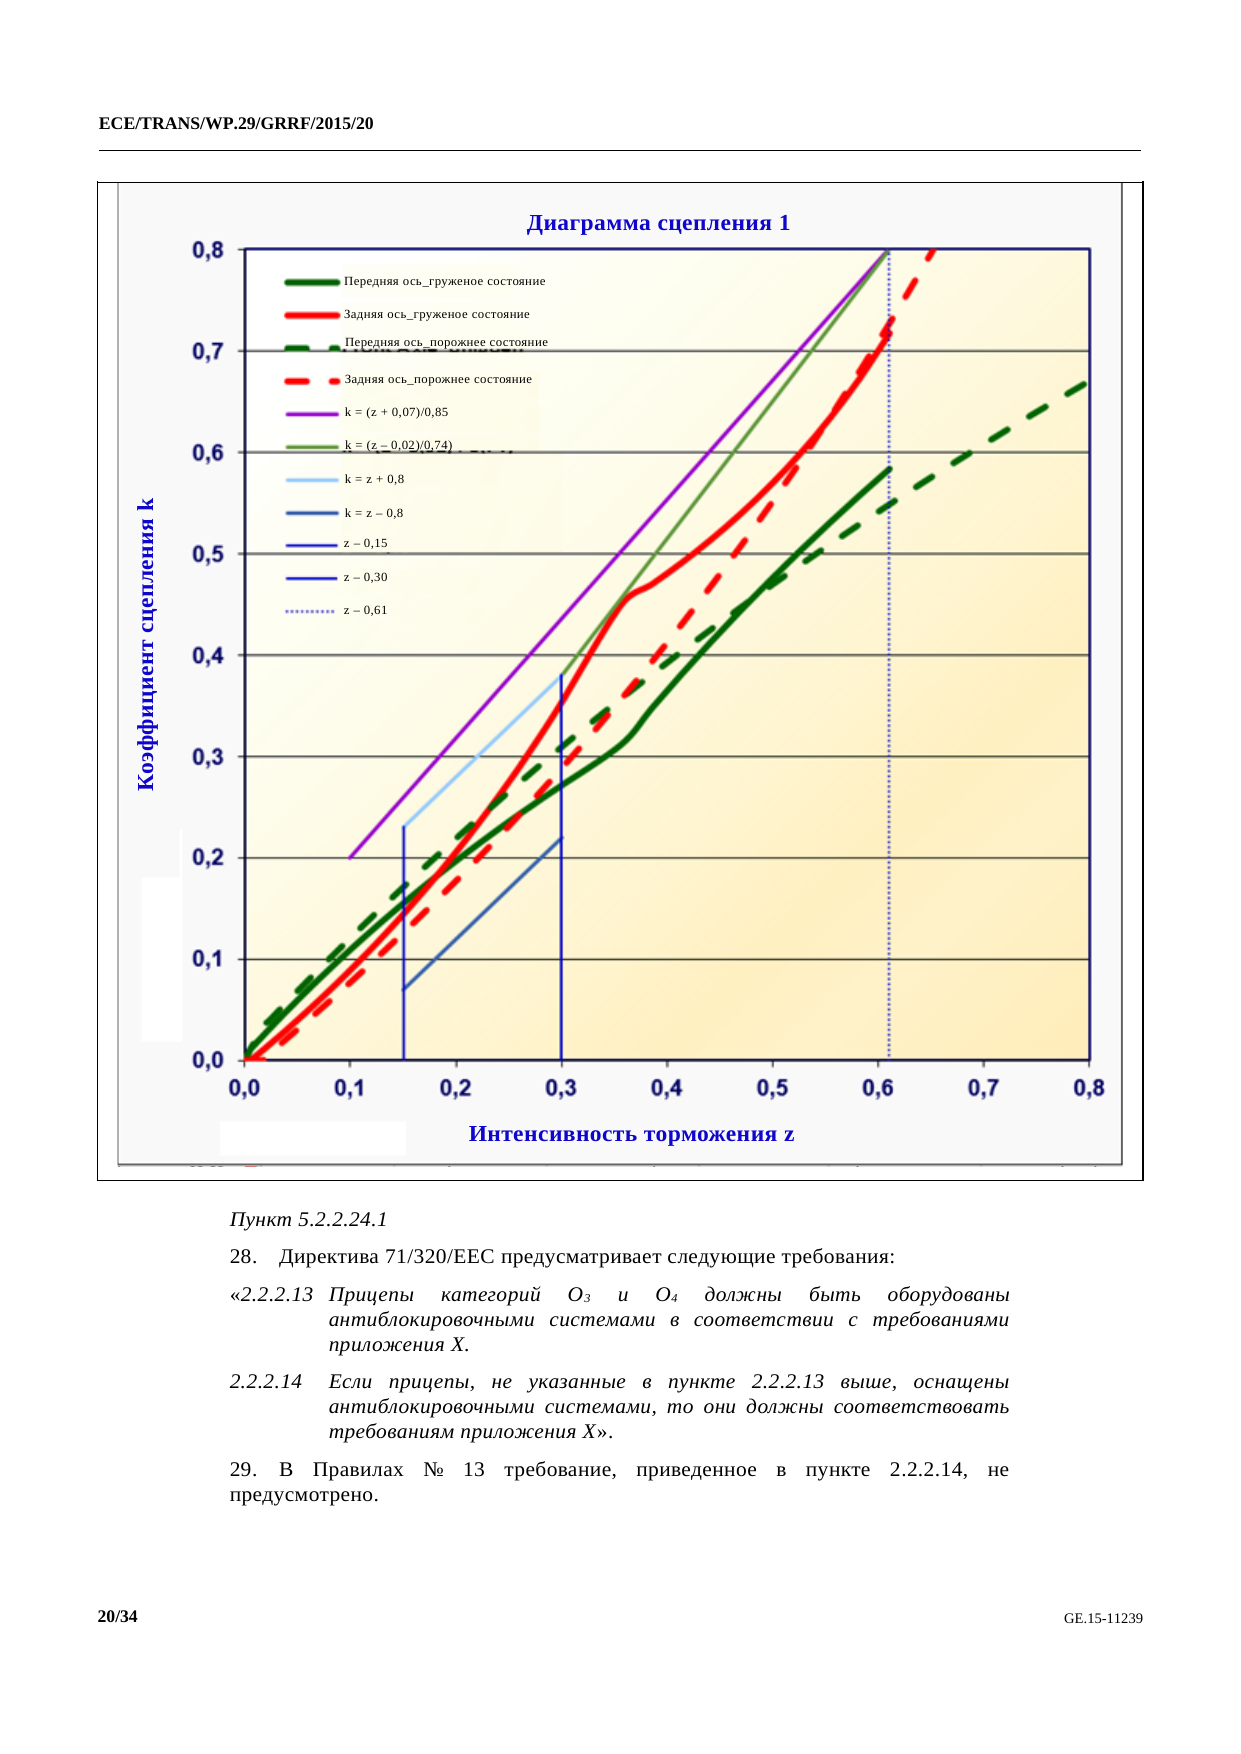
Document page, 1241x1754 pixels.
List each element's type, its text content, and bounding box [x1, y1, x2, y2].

picture [117, 183, 1123, 1167]
text Пункт 5.2.2.24.1 [229, 1206, 1011, 1231]
text 29. В Правилах № 13 требование, приведенное в пункте 2.2.2.14, не предусмотрено. [229, 1456, 1011, 1506]
text 28. Директива 71/320/ЕЕС предусматривает следующие требования: [229, 1243, 1011, 1268]
text 2.2.2.14 Если прицепы, не указанные в пункте 2.2.2.13 выше, оснащены антиблокировочными системами, то они должны соответствовать требованиям приложения X». [229, 1368, 1011, 1443]
text «2.2.2.13 Прицепы категорий О3 и О4 должны быть оборудованы антиблокировочными системами в соответствии с требованиями приложения X. [229, 1281, 1011, 1356]
table_cell [98, 183, 1142, 1179]
